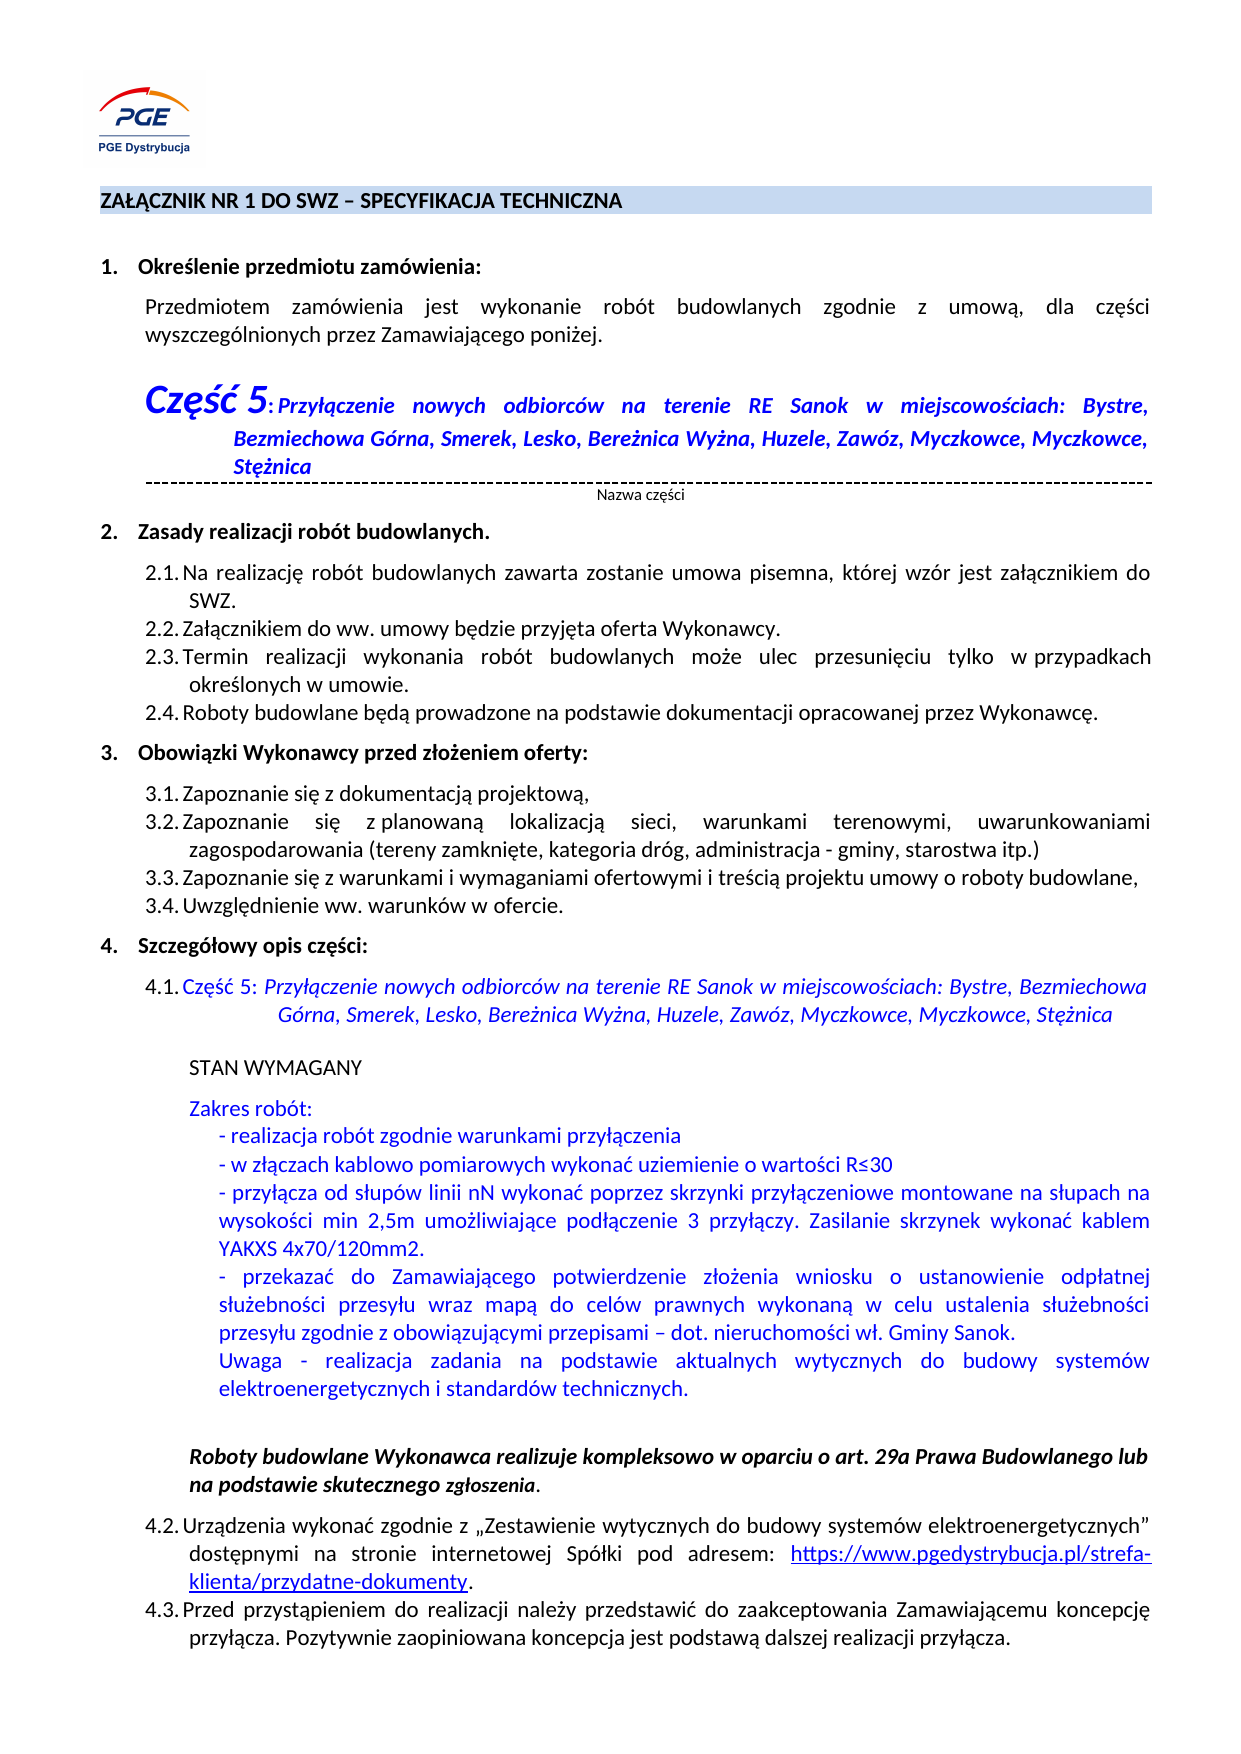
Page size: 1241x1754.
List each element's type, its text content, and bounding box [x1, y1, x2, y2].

text Przedmiotem zamówienia jest wykonanie robót budowlanych zgodnie z umową, dla części wyszczególnionych przez Zamawiającego poniżej. [145, 292, 1152, 348]
list Roboty budowlane będą prowadzone na podstawie dokumentacji opracowanej przez Wykonawcę. [145, 698, 1152, 726]
list Uwzględnienie ww. warunków w ofercie. [145, 891, 1152, 919]
list Część 5: Przyłączenie nowych odbiorców na terenie RE Sanok w miejscowościach: Bystre, Bezmiechowa Górna, Smerek, Lesko, Bereżnica Wyżna, Huzele, Zawóz, Myczkowce, Myczkowce, Stężnica [145, 972, 1152, 1028]
text - realizacja robót zgodnie warunkami przyłączenia [218, 1122, 1152, 1150]
list Określenie przedmiotu zamówienia: [100, 252, 1152, 280]
text Uwaga - realizacja zadania na podstawie aktualnych wytycznych do budowy systemów elektroenergetycznych i standardów technicznych. [218, 1346, 1152, 1402]
text - przekazać do Zamawiającego potwierdzenie złożenia wniosku o ustanowienie odpłatnej służebności przesyłu wraz mapą do celów prawnych wykonaną w celu ustalenia służebności przesyłu zgodnie z obowiązującymi przepisami – dot. nieruchomości wł. Gminy Sanok. [218, 1262, 1152, 1346]
text - przyłącza od słupów linii nN wykonać poprzez skrzynki przyłączeniowe montowane na słupach na wysokości min 2,5m umożliwiające podłączenie 3 przyłączy. Zasilanie skrzynek wykonać kablem YAKXS 4x70/120mm2. [218, 1178, 1152, 1262]
title Część 5: Przyłączenie nowych odbiorców na terenie RE Sanok w miejscowościach: Bystre, Bezmiechowa Górna, Smerek, Lesko, Bereżnica Wyżna, Huzele, Zawóz, Myczkowce, Myczkowce, Stężnica [145, 373, 1152, 484]
list Urządzenia wykonać zgodnie z „Zestawienie wytycznych do budowy systemów elektroenergetycznych” dostępnymi na stronie internetowej Spółki pod adresem: https://www.pgedystrybucja.pl/strefa-klienta/przydatne-dokumenty. [145, 1511, 1152, 1595]
list Na realizację robót budowlanych zawarta zostanie umowa pisemna, której wzór jest załącznikiem do SWZ. [145, 558, 1152, 614]
text - w złączach kablowo pomiarowych wykonać uziemienie o wartości R≤30 [218, 1150, 1152, 1178]
list Zasady realizacji robót budowlanych. [100, 517, 1152, 545]
list Szczegółowy opis części: [100, 932, 1152, 959]
title Nazwa części [130, 484, 1152, 505]
list Zapoznanie się z planowaną lokalizacją sieci, warunkami terenowymi, uwarunkowaniami zagospodarowania (tereny zamknięte, kategoria dróg, administracja - gminy, starostwa itp.) [145, 807, 1152, 863]
list Termin realizacji wykonania robót budowlanych może ulec przesunięciu tylko w przypadkach określonych w umowie. [145, 642, 1152, 698]
text Zakres robót: [189, 1094, 1152, 1122]
list Przed przystąpieniem do realizacji należy przedstawić do zaakceptowania Zamawiającemu koncepcję przyłącza. Pozytywnie zaopiniowana koncepcja jest podstawą dalszej realizacji przyłącza. [145, 1595, 1152, 1651]
list Załącznikiem do ww. umowy będzie przyjęta oferta Wykonawcy. [145, 614, 1152, 642]
list Obowiązki Wykonawcy przed złożeniem oferty: [100, 738, 1152, 766]
list Zapoznanie się z dokumentacją projektową, [145, 779, 1152, 807]
text Roboty budowlane Wykonawca realizuje kompleksowo w oparciu o art. 29a Prawa Budowlanego lub na podstawie skutecznego zgłoszenia. [189, 1442, 1152, 1498]
picture [82, 70, 207, 168]
text ZAŁĄCZNIK NR 1 DO SWZ – SPECYFIKACJA TECHNICZNA [100, 186, 1152, 214]
list Zapoznanie się z warunkami i wymaganiami ofertowymi i treścią projektu umowy o roboty budowlane, [145, 863, 1152, 891]
text STAN WYMAGANY [189, 1053, 1152, 1081]
